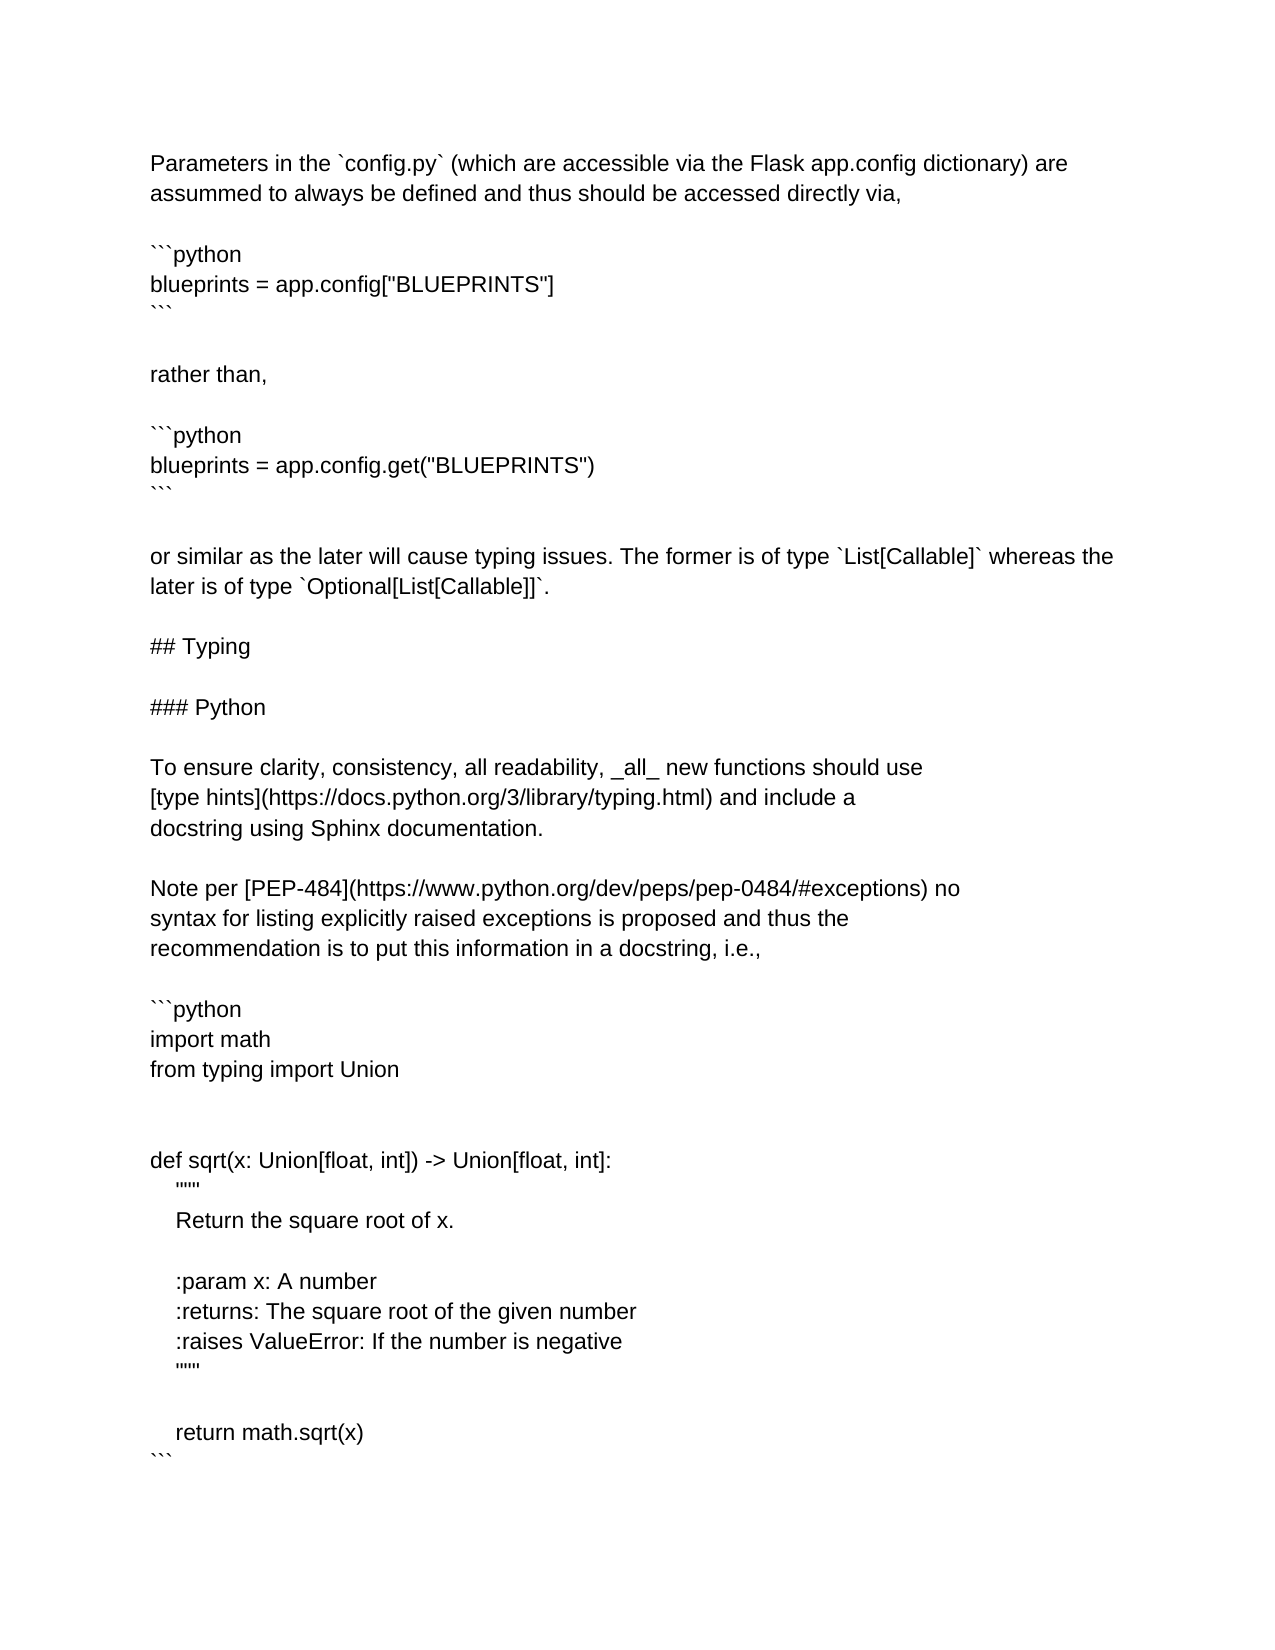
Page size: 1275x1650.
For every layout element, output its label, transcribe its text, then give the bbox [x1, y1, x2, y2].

text or similar as the later will cause typing issues. The former is of type `List[Callable]` whereas the later is of type `Optional[List[Callable]]`. [150, 543, 1125, 599]
text [type hints](https://docs.python.org/3/library/typing.html) and include a [150, 784, 1125, 811]
text Note per [PEP-484](https://www.python.org/dev/peps/pep-0484/#exceptions) no [150, 875, 1125, 901]
text docstring using Sphinx documentation. [150, 814, 1125, 841]
text recommendation is to put this information in a docstring, i.e., [150, 935, 1125, 962]
text :returns: The square root of the given number [150, 1298, 1125, 1324]
text :raises ValueError: If the number is negative [150, 1328, 1125, 1354]
text ``` [150, 301, 1125, 327]
text ```python [150, 241, 1125, 267]
text def sqrt(x: Union[float, int]) -> Union[float, int]: [150, 1147, 1125, 1173]
text ### Python [150, 694, 1125, 720]
text ```python [150, 996, 1125, 1022]
text rather than, [150, 361, 1125, 388]
text from typing import Union [150, 1056, 1125, 1083]
text ```python [150, 422, 1125, 448]
text ``` [150, 482, 1125, 509]
text Return the square root of x. [150, 1207, 1125, 1234]
text return math.sqrt(x) [150, 1419, 1125, 1445]
text Parameters in the `config.py` (which are accessible via the Flask app.config dictionary) are assummed to always be defined and thus should be accessed directly via, [150, 150, 1125, 207]
text :param x: A number [150, 1268, 1125, 1294]
text ## Typing [150, 633, 1125, 660]
text blueprints = app.config.get("BLUEPRINTS") [150, 452, 1125, 478]
text To ensure clarity, consistency, all readability, _all_ new functions should use [150, 754, 1125, 781]
text syntax for listing explicitly raised exceptions is proposed and thus the [150, 905, 1125, 932]
text import math [150, 1026, 1125, 1052]
text ``` [150, 1449, 1125, 1475]
text """ [150, 1358, 1125, 1385]
text blueprints = app.config["BLUEPRINTS"] [150, 271, 1125, 297]
text """ [150, 1177, 1125, 1203]
